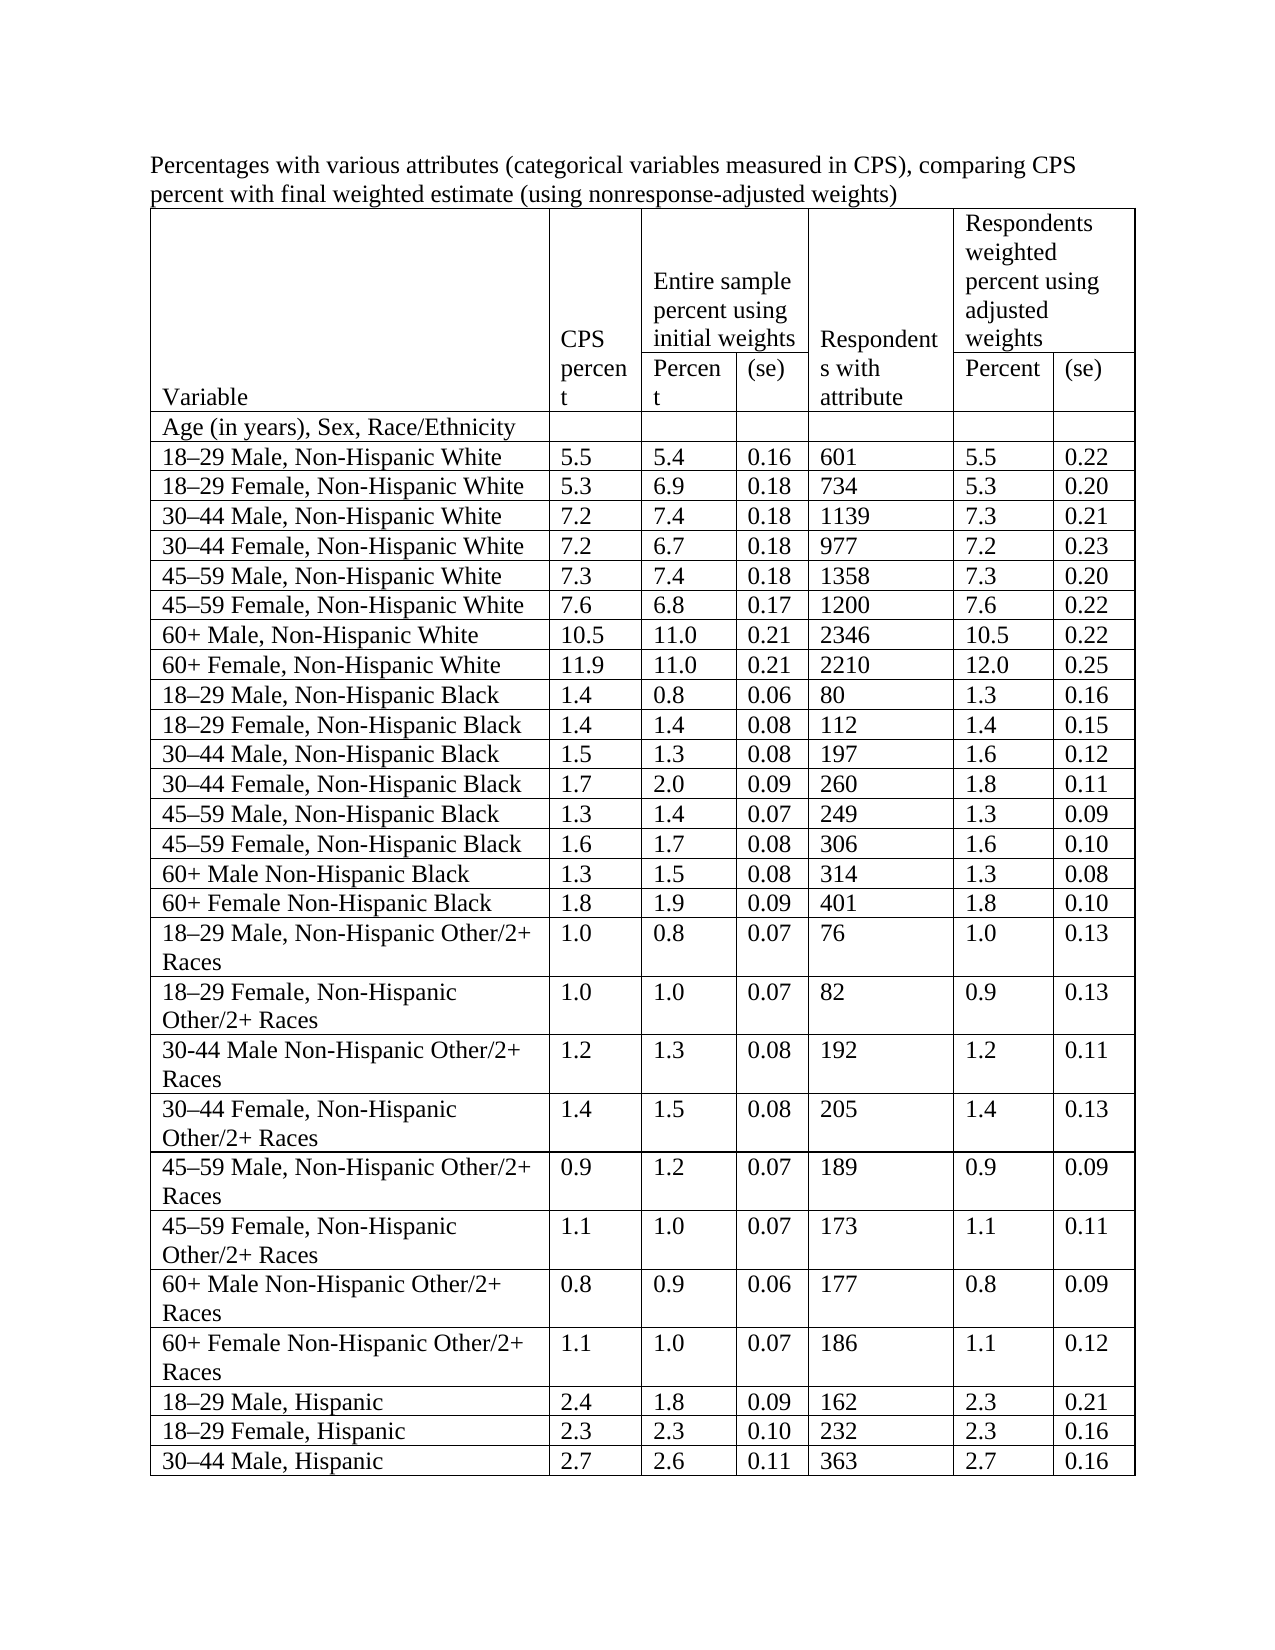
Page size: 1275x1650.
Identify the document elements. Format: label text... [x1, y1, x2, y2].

table_cell 2.0 [642, 769, 736, 798]
table_cell 0.13 [1054, 918, 1134, 976]
table_cell 0.8 [954, 1270, 1053, 1327]
table_cell 192 [809, 1035, 953, 1093]
table_cell 401 [809, 889, 953, 917]
table_cell 0.08 [737, 740, 808, 768]
table_cell 0.21 [1054, 1387, 1134, 1415]
table_cell 7.2 [550, 501, 641, 530]
table_cell 60+ Female Non-Hispanic Black [151, 889, 549, 917]
table_cell 1.5 [642, 859, 736, 887]
table_cell 0.16 [1054, 1416, 1134, 1445]
table_cell 1.3 [954, 799, 1053, 828]
table_cell 1.2 [954, 1035, 1053, 1093]
table_cell 0.07 [737, 1153, 808, 1210]
table_cell 0.16 [1054, 680, 1134, 709]
table_cell 7.2 [954, 531, 1053, 560]
table_cell 30–44 Male, Hispanic [151, 1446, 549, 1475]
table_cell 82 [809, 977, 953, 1034]
table_cell 0.13 [1054, 977, 1134, 1034]
table_cell 0.17 [737, 591, 808, 619]
table_cell 0.11 [1054, 1035, 1134, 1093]
table_cell 601 [809, 442, 953, 470]
table_cell 1.3 [954, 859, 1053, 887]
table_cell 60+ Male Non-Hispanic Other/2+ Races [151, 1270, 549, 1327]
table_cell 1.0 [642, 1328, 736, 1386]
table_cell 186 [809, 1328, 953, 1386]
table_cell 0.08 [737, 1035, 808, 1093]
table_cell 0.09 [737, 1387, 808, 1415]
table_cell 0.08 [737, 710, 808, 738]
table_cell 60+ Male Non-Hispanic Black [151, 859, 549, 887]
table_cell 232 [809, 1416, 953, 1445]
table_cell 1.8 [550, 889, 641, 917]
table_cell 1.0 [550, 918, 641, 976]
table_cell Percent [642, 353, 736, 411]
table_cell 0.21 [1054, 501, 1134, 530]
table_cell 1.7 [550, 769, 641, 798]
table_cell 1.4 [954, 1094, 1053, 1151]
table_cell 1.6 [550, 829, 641, 858]
table_cell 306 [809, 829, 953, 858]
table_cell 2.7 [550, 1446, 641, 1475]
table_cell 112 [809, 710, 953, 738]
table_cell 363 [809, 1446, 953, 1475]
table_cell 7.3 [550, 561, 641, 589]
table_cell 11.0 [642, 620, 736, 649]
table_cell 7.3 [954, 561, 1053, 589]
table_cell 0.9 [954, 1153, 1053, 1210]
table_cell 1.3 [642, 1035, 736, 1093]
table_cell 7.4 [642, 501, 736, 530]
table_cell 1.4 [954, 710, 1053, 738]
table_cell 0.20 [1054, 561, 1134, 589]
table_cell 7.6 [954, 591, 1053, 619]
table_cell 12.0 [954, 650, 1053, 679]
table_cell 260 [809, 769, 953, 798]
table_cell 30–44 Male, Non-Hispanic White [151, 501, 549, 530]
table_cell 1.1 [954, 1211, 1053, 1268]
table_cell 45–59 Male, Non-Hispanic Black [151, 799, 549, 828]
table_cell 1.3 [954, 680, 1053, 709]
table_cell 18–29 Male, Non-Hispanic Other/2+ Races [151, 918, 549, 976]
table_cell 0.07 [737, 1328, 808, 1386]
table_cell 45–59 Female, Non-Hispanic Other/2+ Races [151, 1211, 549, 1268]
table_cell 0.09 [1054, 1153, 1134, 1210]
table_cell 45–59 Female, Non-Hispanic Black [151, 829, 549, 858]
table_cell 0.16 [737, 442, 808, 470]
table_cell 0.08 [1054, 859, 1134, 887]
table_cell 1.5 [642, 1094, 736, 1151]
table_cell 0.8 [642, 918, 736, 976]
table_cell 1358 [809, 561, 953, 589]
table_cell 1.8 [954, 889, 1053, 917]
table_cell 0.20 [1054, 471, 1134, 500]
table_cell 0.23 [1054, 531, 1134, 560]
table_cell 0.11 [737, 1446, 808, 1475]
table_cell 45–59 Male, Non-Hispanic White [151, 561, 549, 589]
table_cell 1139 [809, 501, 953, 530]
table_cell 7.2 [550, 531, 641, 560]
table_cell 1.4 [550, 710, 641, 738]
table_cell 205 [809, 1094, 953, 1151]
table_cell 5.5 [954, 442, 1053, 470]
table_cell 1.6 [954, 740, 1053, 768]
table_cell 0.07 [737, 799, 808, 828]
table_cell 30-44 Male Non-Hispanic Other/2+ Races [151, 1035, 549, 1093]
table_cell 2346 [809, 620, 953, 649]
table_cell 189 [809, 1153, 953, 1210]
table_cell 2.4 [550, 1387, 641, 1415]
table_cell 1.1 [550, 1328, 641, 1386]
table_cell 1.0 [550, 977, 641, 1034]
table_cell 18–29 Female, Non-Hispanic Other/2+ Races [151, 977, 549, 1034]
table_cell 0.08 [737, 859, 808, 887]
table_cell [1054, 412, 1134, 441]
table_cell 60+ Male, Non-Hispanic White [151, 620, 549, 649]
table_cell 11.9 [550, 650, 641, 679]
table_cell 2.3 [954, 1387, 1053, 1415]
table_cell 0.9 [550, 1153, 641, 1210]
table_cell 2.3 [954, 1416, 1053, 1445]
table_cell 0.11 [1054, 769, 1134, 798]
table_cell 30–44 Male, Non-Hispanic Black [151, 740, 549, 768]
table_cell 6.7 [642, 531, 736, 560]
table_cell 76 [809, 918, 953, 976]
table_cell 0.18 [737, 561, 808, 589]
table_cell 1.3 [550, 799, 641, 828]
table_cell 0.09 [737, 769, 808, 798]
table_cell 0.06 [737, 680, 808, 709]
table_cell 30–44 Female, Non-Hispanic White [151, 531, 549, 560]
table_cell 30–44 Female, Non-Hispanic Other/2+ Races [151, 1094, 549, 1151]
table_cell 18–29 Male, Non-Hispanic Black [151, 680, 549, 709]
table_cell 10.5 [550, 620, 641, 649]
table_cell 0.8 [550, 1270, 641, 1327]
table_cell 734 [809, 471, 953, 500]
table_cell 0.9 [954, 977, 1053, 1034]
table_cell 1.3 [550, 859, 641, 887]
table_cell 0.21 [737, 650, 808, 679]
table_cell 249 [809, 799, 953, 828]
table_cell 0.22 [1054, 620, 1134, 649]
table_cell [642, 412, 736, 441]
table_cell 1.0 [642, 977, 736, 1034]
table_cell 1.0 [642, 1211, 736, 1268]
table_cell 0.25 [1054, 650, 1134, 679]
table_cell 0.13 [1054, 1094, 1134, 1151]
table_cell 0.07 [737, 918, 808, 976]
table_cell 45–59 Female, Non-Hispanic White [151, 591, 549, 619]
table_cell 5.3 [550, 471, 641, 500]
table_cell 0.16 [1054, 1446, 1134, 1475]
text Percentages with various attributes (categorical variables measured in CPS), comparing CPS percent with final weighted estimate (using nonresponse-adjusted weights) [150, 150, 1125, 207]
table_cell 18–29 Male, Hispanic [151, 1387, 549, 1415]
table_cell 0.09 [1054, 1270, 1134, 1327]
table_cell 11.0 [642, 650, 736, 679]
table_cell 314 [809, 859, 953, 887]
table_cell 2.3 [642, 1416, 736, 1445]
table_cell 7.4 [642, 561, 736, 589]
table_cell 45–59 Male, Non-Hispanic Other/2+ Races [151, 1153, 549, 1210]
table_cell 1.8 [642, 1387, 736, 1415]
table_cell 197 [809, 740, 953, 768]
table_cell 18–29 Female, Hispanic [151, 1416, 549, 1445]
table_cell 5.5 [550, 442, 641, 470]
table_header Variable [151, 209, 549, 411]
table_cell 0.21 [737, 620, 808, 649]
table_cell 0.22 [1054, 442, 1134, 470]
table_cell Percent [954, 353, 1053, 411]
table_header Respondents with attribute [809, 209, 953, 411]
table_cell [954, 412, 1053, 441]
table_cell 1.1 [954, 1328, 1053, 1386]
table_cell 1200 [809, 591, 953, 619]
table_cell 1.8 [954, 769, 1053, 798]
table_cell 60+ Female, Non-Hispanic White [151, 650, 549, 679]
table_cell 177 [809, 1270, 953, 1327]
table_cell 0.18 [737, 501, 808, 530]
table_cell 1.4 [642, 710, 736, 738]
table_cell [737, 412, 808, 441]
table_cell 173 [809, 1211, 953, 1268]
table_cell 60+ Female Non-Hispanic Other/2+ Races [151, 1328, 549, 1386]
table_cell 1.9 [642, 889, 736, 917]
table_cell 0.07 [737, 1211, 808, 1268]
table_cell 0.12 [1054, 740, 1134, 768]
table_cell 0.09 [737, 889, 808, 917]
table_cell 7.6 [550, 591, 641, 619]
table_cell 1.7 [642, 829, 736, 858]
table_cell 1.4 [550, 1094, 641, 1151]
table_cell 80 [809, 680, 953, 709]
table_cell (se) [1054, 353, 1134, 411]
table_cell 0.08 [737, 1094, 808, 1151]
table_cell 2.6 [642, 1446, 736, 1475]
table_header CPS percent [550, 209, 641, 411]
table_cell 5.3 [954, 471, 1053, 500]
table_cell 0.11 [1054, 1211, 1134, 1268]
table_cell 1.4 [550, 680, 641, 709]
table_cell [809, 412, 953, 441]
table_cell 0.06 [737, 1270, 808, 1327]
table_cell 0.9 [642, 1270, 736, 1327]
table_cell 1.3 [642, 740, 736, 768]
table_cell 7.3 [954, 501, 1053, 530]
table_cell 0.8 [642, 680, 736, 709]
table_cell 0.07 [737, 977, 808, 1034]
table_cell 0.15 [1054, 710, 1134, 738]
table_header Respondents weighted percent using adjusted weights [954, 209, 1134, 352]
table_cell 1.6 [954, 829, 1053, 858]
table_cell 977 [809, 531, 953, 560]
table_cell [550, 412, 641, 441]
table_cell 0.08 [737, 829, 808, 858]
table_cell 1.0 [954, 918, 1053, 976]
table_cell 6.9 [642, 471, 736, 500]
table_cell 0.12 [1054, 1328, 1134, 1386]
table_cell 5.4 [642, 442, 736, 470]
table_cell 1.1 [550, 1211, 641, 1268]
table_cell 2.7 [954, 1446, 1053, 1475]
table_cell 0.10 [1054, 889, 1134, 917]
table_cell 18–29 Male, Non-Hispanic White [151, 442, 549, 470]
table_cell 0.22 [1054, 591, 1134, 619]
table_cell 18–29 Female, Non-Hispanic White [151, 471, 549, 500]
table_cell 162 [809, 1387, 953, 1415]
table_cell 1.2 [642, 1153, 736, 1210]
table_cell 30–44 Female, Non-Hispanic Black [151, 769, 549, 798]
table_cell 0.10 [1054, 829, 1134, 858]
table_cell 1.4 [642, 799, 736, 828]
table_cell 2.3 [550, 1416, 641, 1445]
table_cell 18–29 Female, Non-Hispanic Black [151, 710, 549, 738]
table_cell 10.5 [954, 620, 1053, 649]
table_cell 0.18 [737, 471, 808, 500]
table_cell 1.5 [550, 740, 641, 768]
table_cell 0.10 [737, 1416, 808, 1445]
table_header Entire sample percent using initial weights [642, 209, 808, 352]
table_cell Age (in years), Sex, Race/Ethnicity [151, 412, 549, 441]
table_cell 2210 [809, 650, 953, 679]
table_cell 0.09 [1054, 799, 1134, 828]
table_cell (se) [737, 353, 808, 411]
table_cell 0.18 [737, 531, 808, 560]
table_cell 1.2 [550, 1035, 641, 1093]
table_cell 6.8 [642, 591, 736, 619]
